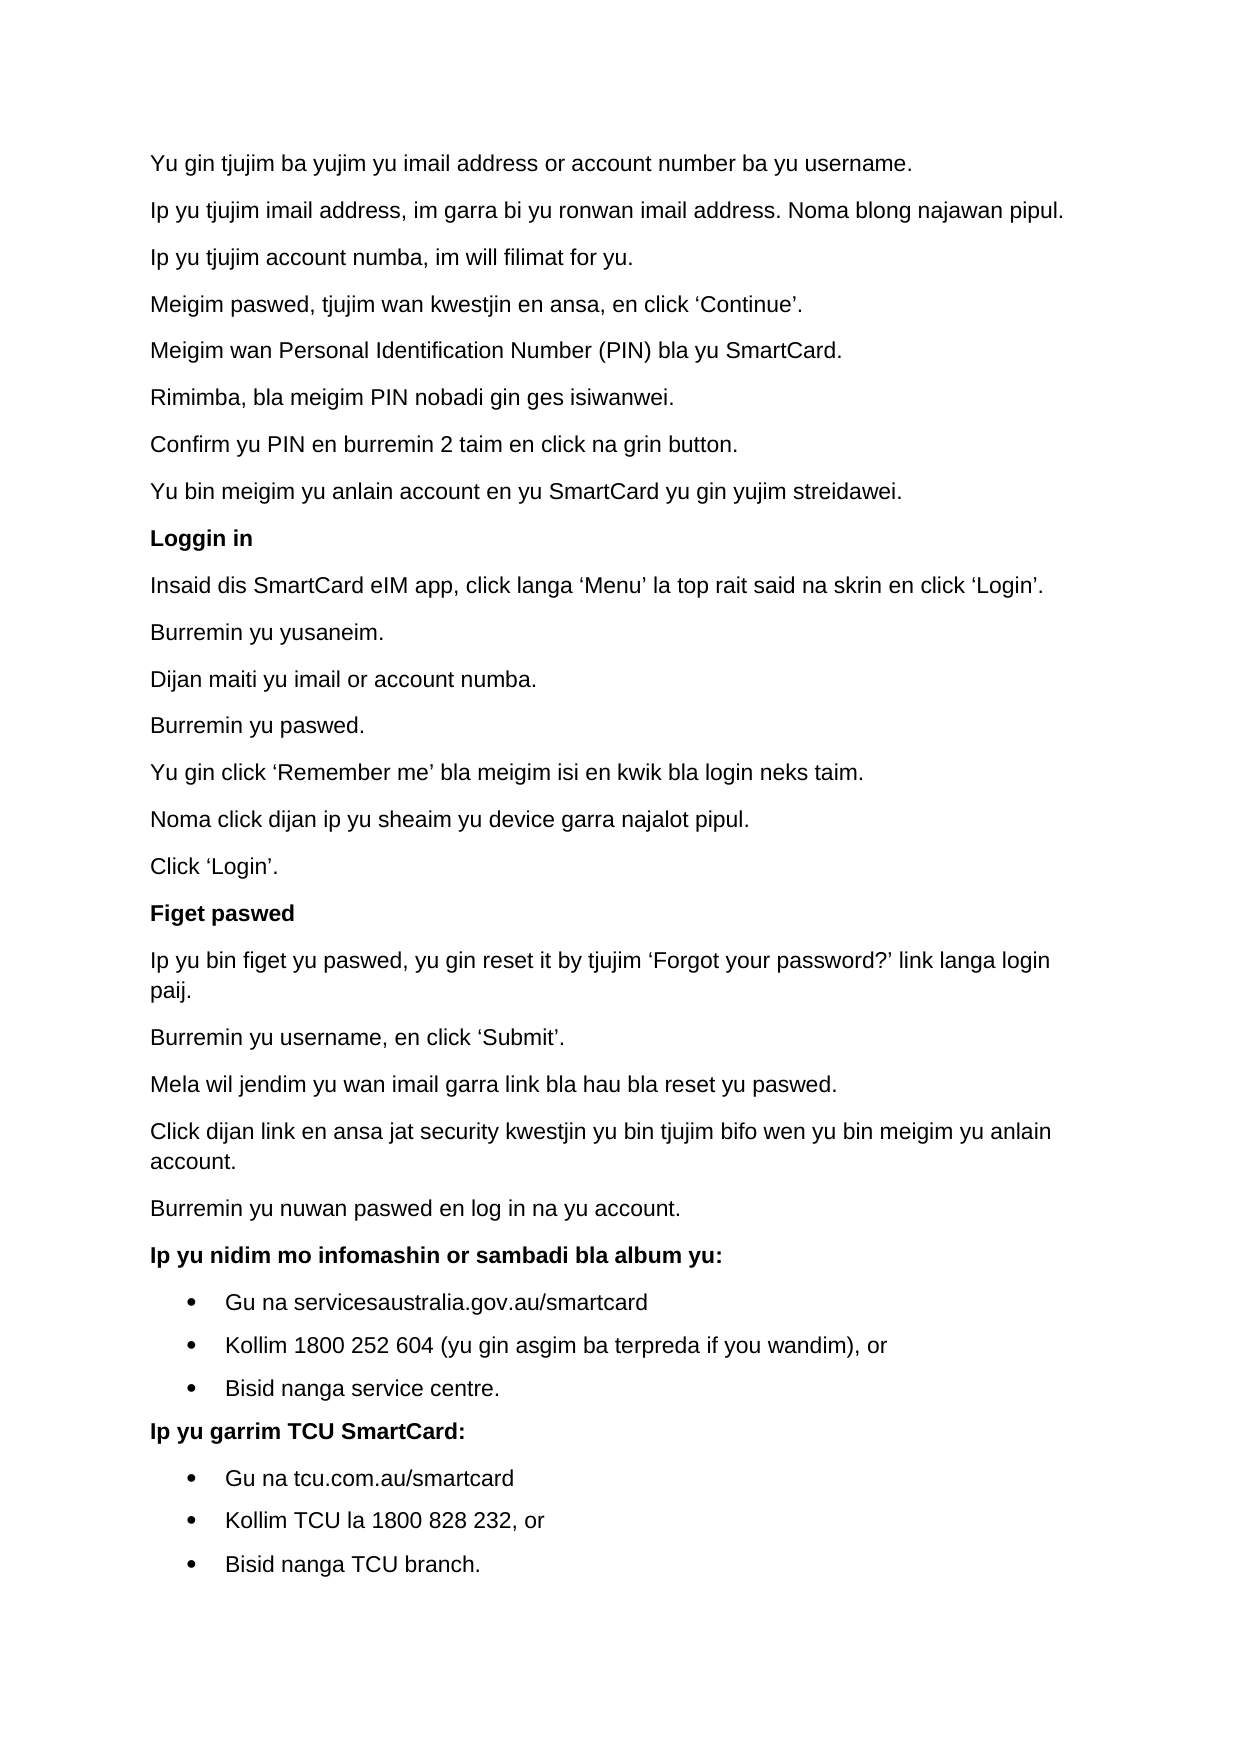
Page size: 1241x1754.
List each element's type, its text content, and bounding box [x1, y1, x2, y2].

list Bisid nanga service centre. [187, 1374, 1090, 1401]
list Gu na servicesaustralia.gov.au/smartcard [187, 1288, 1090, 1315]
text Confirm yu PIN en burremin 2 taim en click na grin button. [150, 431, 1090, 458]
text Burremin yu username, en click ‘Submit’. [150, 1024, 1090, 1050]
text Ip yu garrim TCU SmartCard: [150, 1418, 1090, 1444]
text Meigim wan Personal Identification Number (PIN) bla yu SmartCard. [150, 337, 1090, 364]
text Mela wil jendim yu wan imail garra link bla hau bla reset yu paswed. [150, 1071, 1090, 1097]
text Noma click dijan ip yu sheaim yu device garra najalot pipul. [150, 806, 1090, 833]
list Kollim 1800 252 604 (yu gin asgim ba terpreda if you wandim), or [187, 1332, 1090, 1358]
text Figet paswed [150, 900, 1090, 926]
text Insaid dis SmartCard eIM app, click langa ‘Menu’ la top rait said na skrin en click ‘Login’. [150, 572, 1090, 598]
list Gu na tcu.com.au/smartcard [187, 1464, 1090, 1491]
text Ip yu bin figet yu paswed, yu gin reset it by tjujim ‘Forgot your password?’ link langa login paij. [150, 947, 1090, 1003]
text Rimimba, bla meigim PIN nobadi gin ges isiwanwei. [150, 384, 1090, 411]
text Meigim paswed, tjujim wan kwestjin en ansa, en click ‘Continue’. [150, 291, 1090, 317]
text Loggin in [150, 525, 1090, 551]
text Burremin yu yusaneim. [150, 619, 1090, 645]
list Bisid nanga TCU branch. [187, 1551, 1090, 1577]
text Burremin yu nuwan paswed en log in na yu account. [150, 1195, 1090, 1221]
text Burremin yu paswed. [150, 712, 1090, 739]
text Yu gin tjujim ba yujim yu imail address or account number ba yu username. [150, 150, 1090, 176]
text Ip yu tjujim account numba, im will filimat for yu. [150, 244, 1090, 270]
text Ip yu nidim mo infomashin or sambadi bla album yu: [150, 1242, 1090, 1268]
list Kollim TCU la 1800 828 232, or [187, 1507, 1090, 1534]
text Yu gin click ‘Remember me’ bla meigim isi en kwik bla login neks taim. [150, 759, 1090, 786]
text Click ‘Login’. [150, 853, 1090, 879]
text Yu bin meigim yu anlain account en yu SmartCard yu gin yujim streidawei. [150, 478, 1090, 504]
text Dijan maiti yu imail or account numba. [150, 666, 1090, 692]
text Click dijan link en ansa jat security kwestjin yu bin tjujim bifo wen yu bin meigim yu anlain account. [150, 1118, 1090, 1174]
text Ip yu tjujim imail address, im garra bi yu ronwan imail address. Noma blong najawan pipul. [150, 197, 1090, 223]
